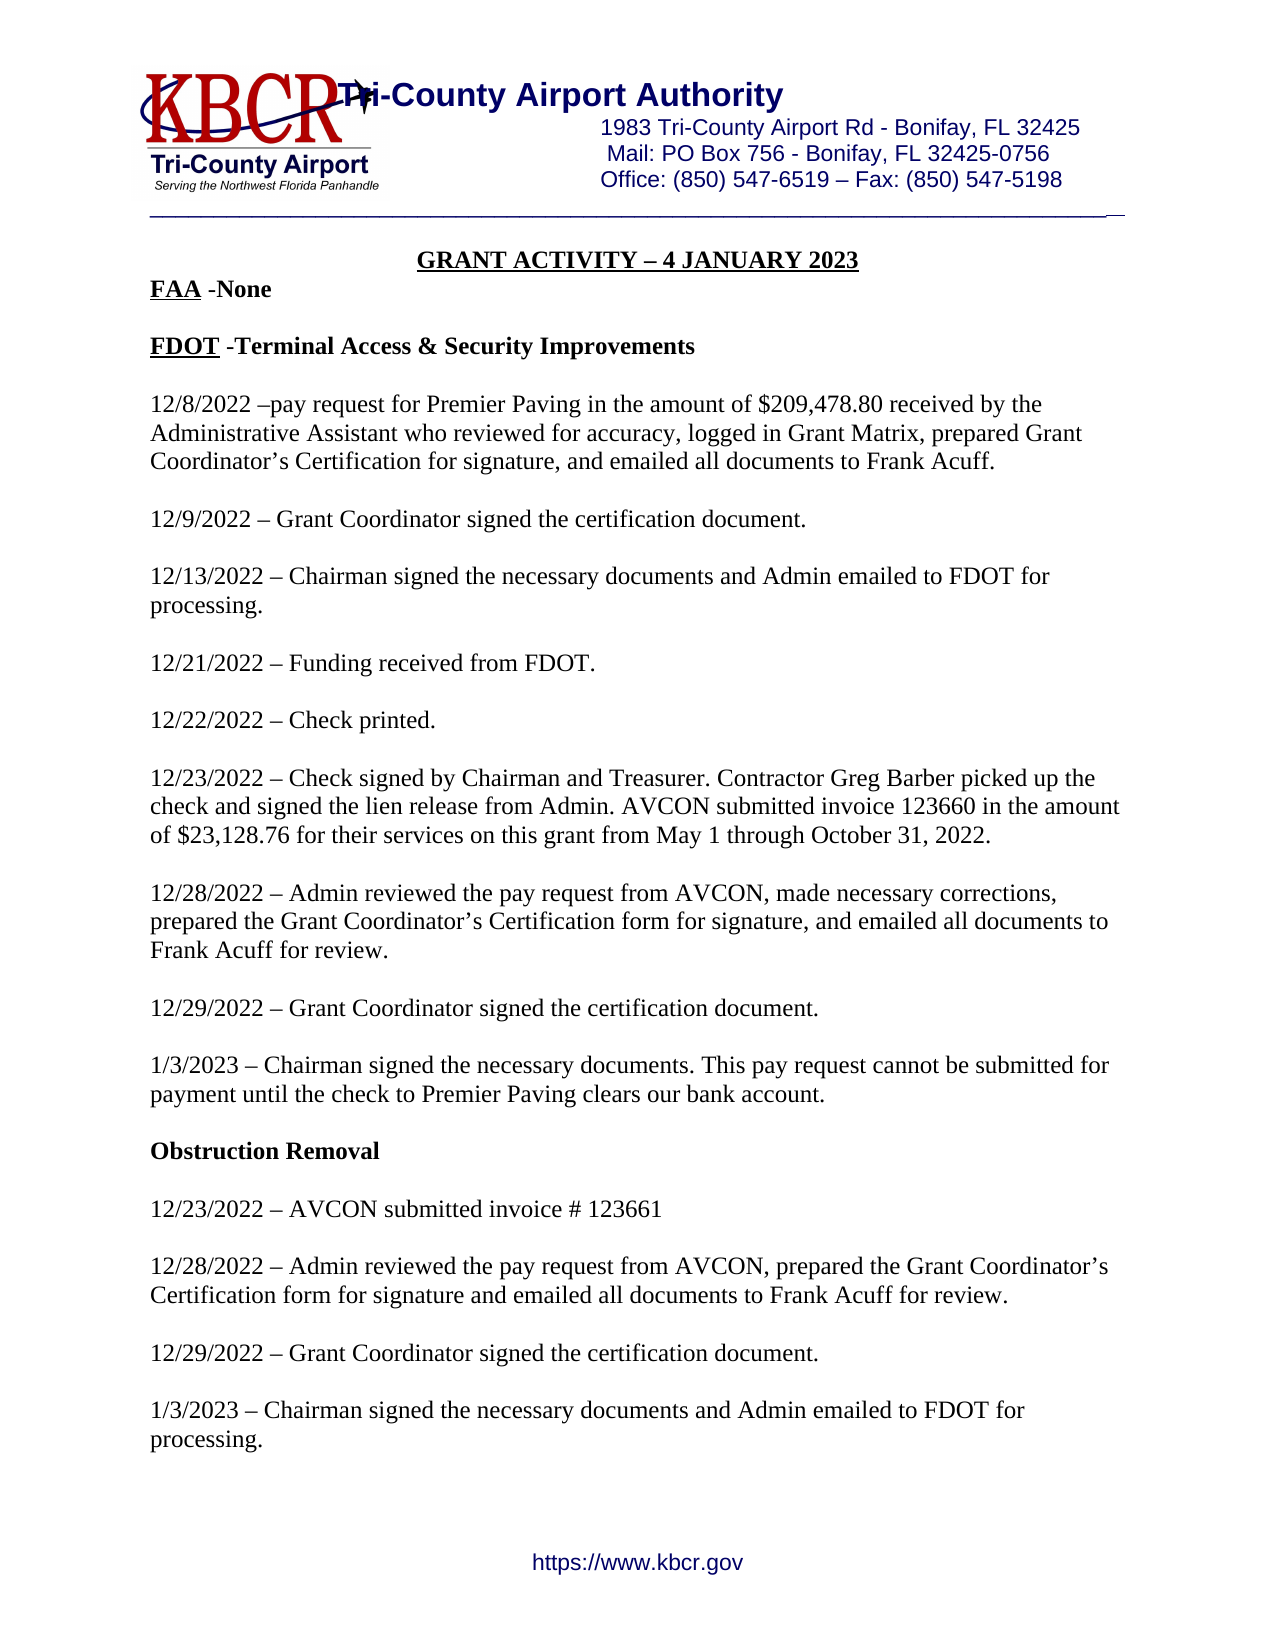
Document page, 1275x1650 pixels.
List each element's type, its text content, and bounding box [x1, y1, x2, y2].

text 12/21/2022 – Funding received from FDOT. [150, 648, 1125, 676]
text 1/3/2023 – Chairman signed the necessary documents and Admin emailed to FDOT for processing. [150, 1395, 1125, 1453]
text 12/8/2022 –pay request for Premier Paving in the amount of $209,478.80 received by the Administrative Assistant who reviewed for accuracy, logged in Grant Matrix, prepared Grant Coordinator’s Certification for signature, and emailed all documents to Frank Acuff. [150, 389, 1125, 475]
picture [131, 65, 390, 201]
text FDOT -Terminal Access & Security Improvements [150, 331, 1125, 360]
text GRANT ACTIVITY – 4 JANUARY 2023 [150, 245, 1125, 274]
text FAA -None [150, 274, 1125, 303]
text 1/3/2023 – Chairman signed the necessary documents. This pay request cannot be submitted for payment until the check to Premier Paving clears our bank account. [150, 1050, 1125, 1108]
text 12/28/2022 – Admin reviewed the pay request from AVCON, prepared the Grant Coordinator’s Certification form for signature and emailed all documents to Frank Acuff for review. [150, 1251, 1125, 1309]
text 12/13/2022 – Chairman signed the necessary documents and Admin emailed to FDOT for processing. [150, 561, 1125, 619]
text 12/29/2022 – Grant Coordinator signed the certification document. [150, 1338, 1125, 1366]
text 12/22/2022 – Check printed. [150, 705, 1125, 734]
text 12/28/2022 – Admin reviewed the pay request from AVCON, made necessary corrections, prepared the Grant Coordinator’s Certification form for signature, and emailed all documents to Frank Acuff for review. [150, 878, 1125, 964]
text 12/9/2022 – Grant Coordinator signed the certification document. [150, 504, 1125, 533]
text 12/23/2022 – Check signed by Chairman and Treasurer. Contractor Greg Barber picked up the check and signed the lien release from Admin. AVCON submitted invoice 123660 in the amount of $23,128.76 for their services on this grant from May 1 through October 31, 2022. [150, 763, 1125, 849]
text 12/29/2022 – Grant Coordinator signed the certification document. [150, 993, 1125, 1021]
text Obstruction Removal [150, 1136, 1125, 1165]
text 12/23/2022 – AVCON submitted invoice # 123661 [150, 1194, 1125, 1223]
